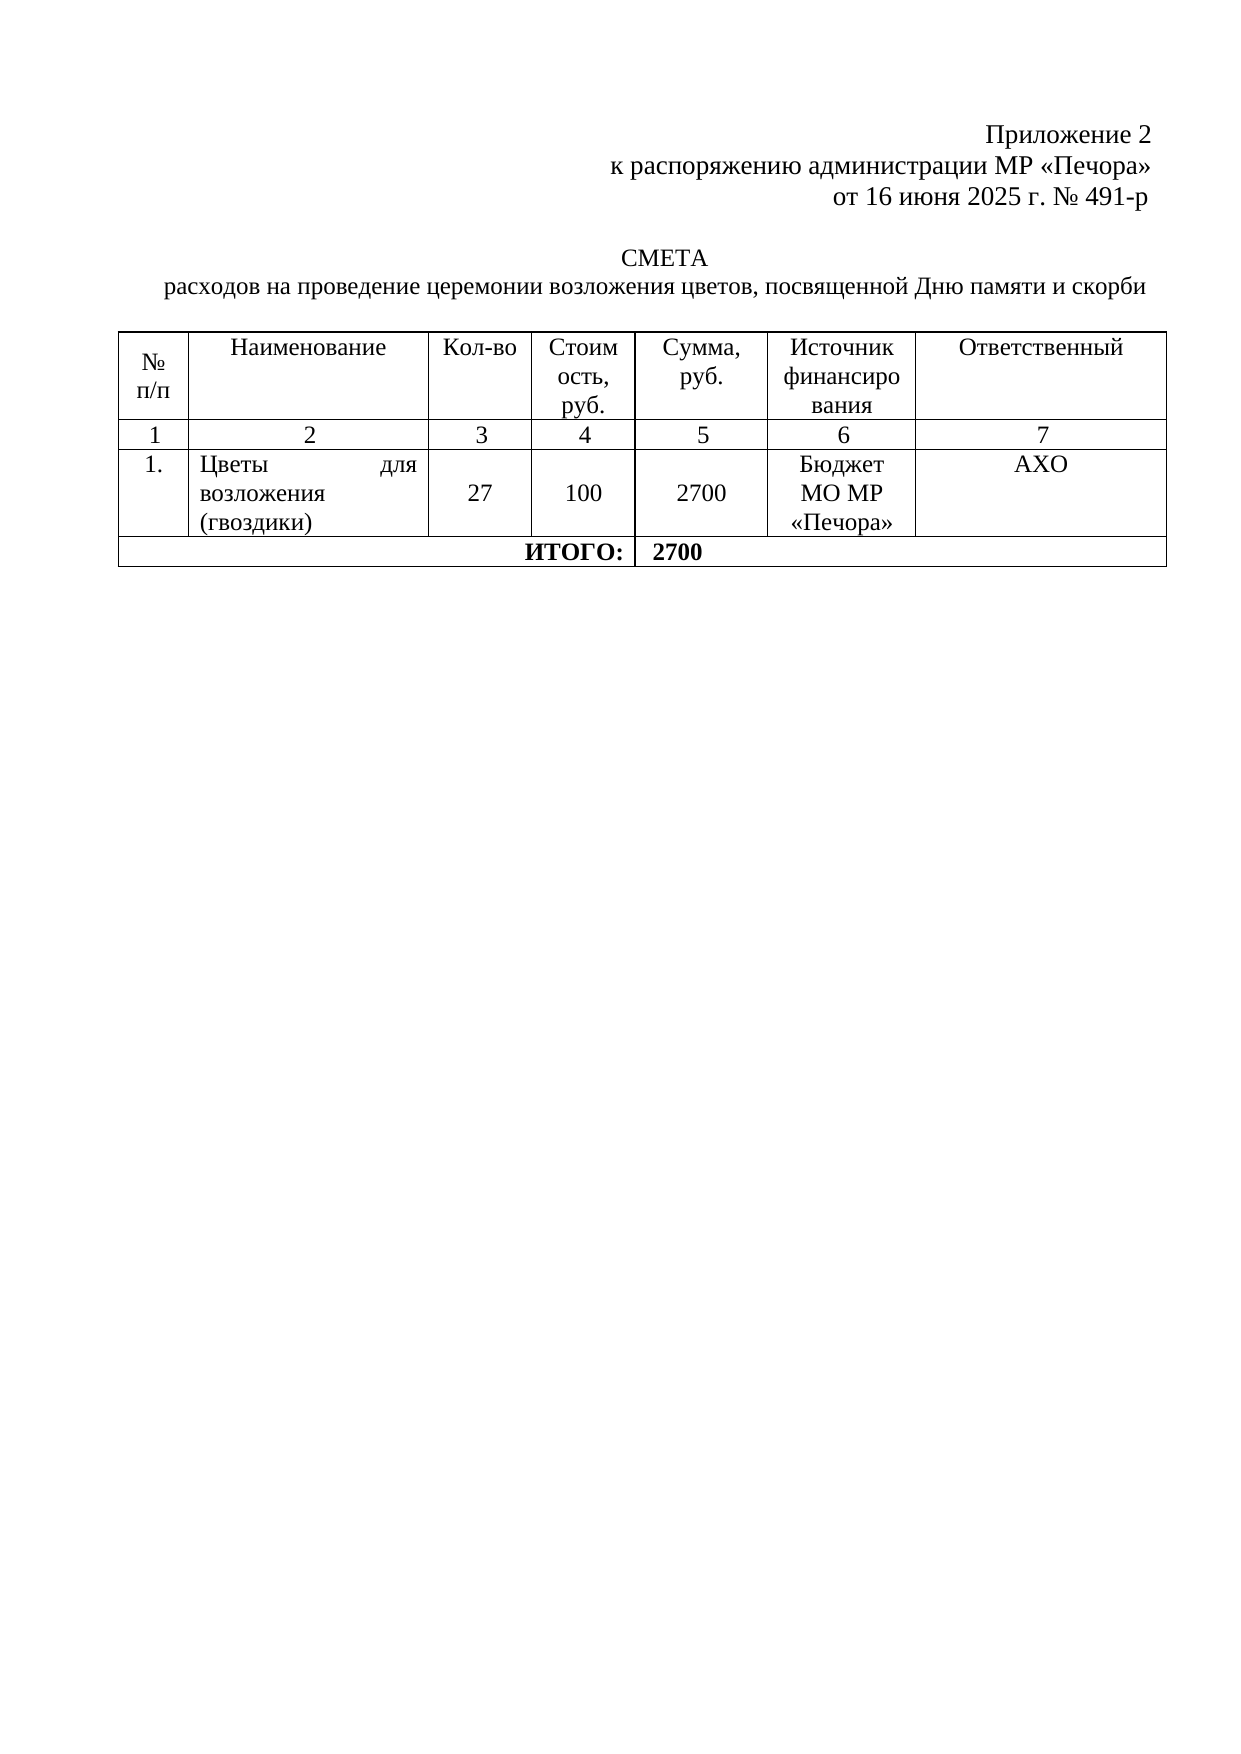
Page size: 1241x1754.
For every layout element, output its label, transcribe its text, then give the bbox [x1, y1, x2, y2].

table_cell [119, 450, 188, 536]
table_cell 3 [429, 420, 531, 448]
text от 16 июня 2025 г. № 491-р [177, 180, 1152, 212]
table_cell 2700 [636, 450, 767, 536]
table_cell 100 [532, 450, 634, 536]
table_cell 5 [636, 420, 767, 448]
table_cell 4 [532, 420, 634, 448]
table_cell ИТОГО: [119, 537, 634, 566]
table_header Источник финансирования [768, 333, 915, 419]
table_cell 2 [189, 420, 428, 448]
text Приложение 2 [177, 118, 1152, 149]
table_cell 7 [916, 420, 1166, 448]
table_cell 2700 [636, 537, 1166, 566]
table_cell Бюджет МО МР «Печора» [768, 450, 915, 536]
table_header Стоимость, руб. [532, 333, 634, 419]
table_cell 6 [768, 420, 915, 448]
table_header Сумма, руб. [636, 333, 767, 419]
table_cell АХО [916, 450, 1166, 536]
table_header Ответственный [916, 333, 1166, 419]
table_header Наименование [189, 333, 428, 419]
text СМЕТА [177, 243, 1152, 271]
table_cell Цветы для возложения (гвоздики) [189, 450, 428, 536]
text расходов на проведение церемонии возложения цветов, посвященной Дню памяти и скорби [158, 271, 1152, 300]
table_cell 27 [429, 450, 531, 536]
text к распоряжению администрации МР «Печора» [177, 149, 1152, 180]
table_header Кол-во [429, 333, 531, 419]
table_header № п/п [119, 333, 188, 419]
table_cell 1 [119, 420, 188, 448]
